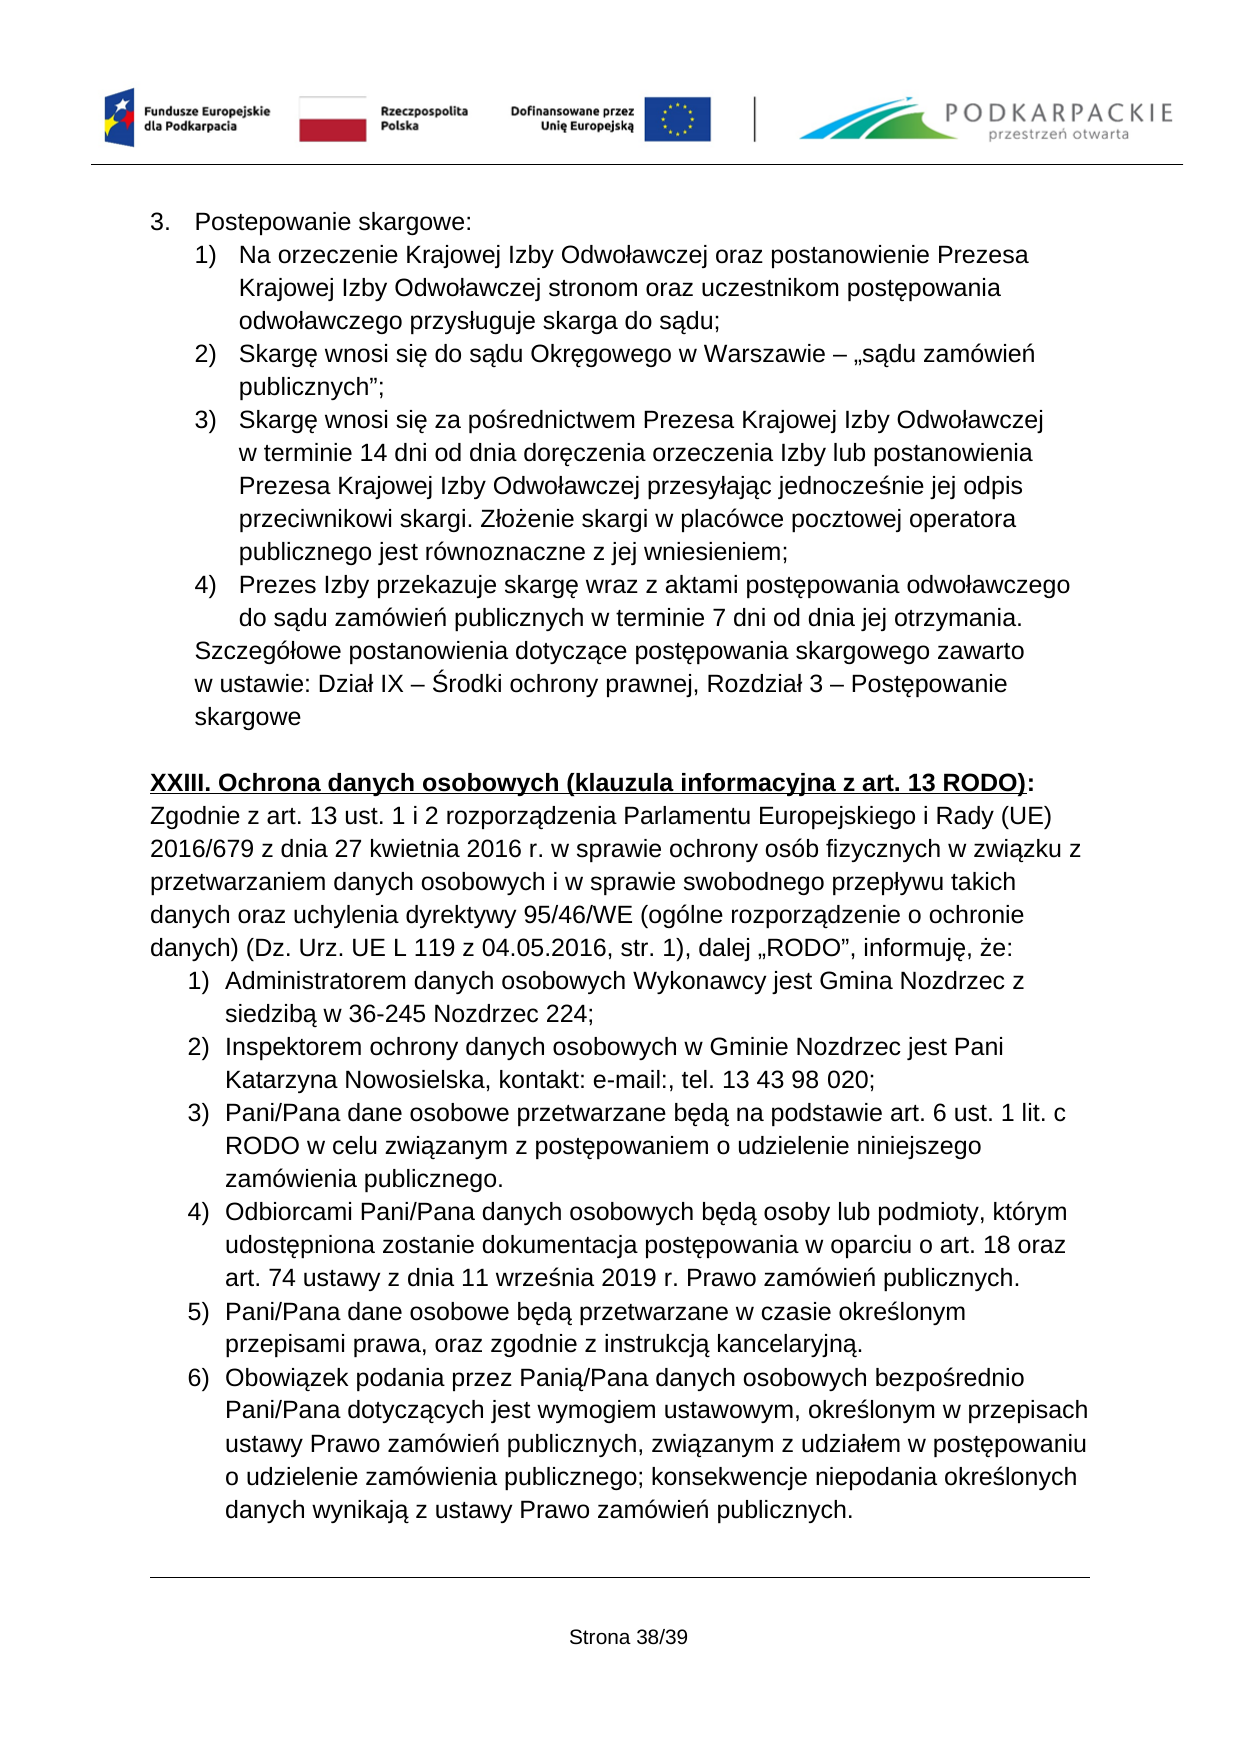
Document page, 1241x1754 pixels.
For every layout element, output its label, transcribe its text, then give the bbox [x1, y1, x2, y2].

text Szczegółowe postanowienia dotyczące postępowania skargowego zawarto w ustawie: Dział IX – Środki ochrony prawnej, Rozdział 3 – Postępowanie skargowe [194, 636, 1090, 731]
text Zgodnie z art. 13 ust. 1 i 2 rozporządzenia Parlamentu Europejskiego i Rady (UE) 2016/679 z dnia 27 kwietnia 2016 r. w sprawie ochrony osób fizycznych w związku z przetwarzaniem danych osobowych i w sprawie swobodnego przepływu takich danych oraz uchylenia dyrektywy 95/46/WE (ogólne rozporządzenie o ochronie danych) (Dz. Urz. UE L 119 z 04.05.2016, str. 1), dalej „RODO”, informuję, że: [150, 801, 1090, 962]
list Skargę wnosi się do sądu Okręgowego w Warszawie – „sądu zamówień publicznych”; [194, 339, 1090, 401]
list Postepowanie skargowe: [150, 207, 1090, 236]
list Obowiązek podania przez Panią/Pana danych osobowych bezpośrednio Pani/Pana dotyczących jest wymogiem ustawowym, określonym w przepisach ustawy Prawo zamówień publicznych, związanym z udziałem w postępowaniu o udzielenie zamówienia publicznego; konsekwencje niepodania określonych danych wynikają z ustawy Prawo zamówień publicznych. [187, 1362, 1090, 1523]
list Pani/Pana dane osobowe przetwarzane będą na podstawie art. 6 ust. 1 lit. c RODO w celu związanym z postępowaniem o udzielenie niniejszego zamówienia publicznego. [187, 1098, 1090, 1193]
list Prezes Izby przekazuje skargę wraz z aktami postępowania odwoławczego do sądu zamówień publicznych w terminie 7 dni od dnia jej otrzymania. [194, 570, 1090, 632]
list Pani/Pana dane osobowe będą przetwarzane w czasie określonym przepisami prawa, oraz zgodnie z instrukcją kancelaryjną. [187, 1296, 1090, 1358]
list Odbiorcami Pani/Pana danych osobowych będą osoby lub podmioty, którym udostępniona zostanie dokumentacja postępowania w oparciu o art. 18 oraz art. 74 ustawy z dnia 11 września 2019 r. Prawo zamówień publicznych. [187, 1197, 1090, 1292]
list Inspektorem ochrony danych osobowych w Gminie Nozdrzec jest Pani Katarzyna Nowosielska, kontakt: e-mail:, tel. 13 43 98 020; [187, 1032, 1090, 1094]
list Na orzeczenie Krajowej Izby Odwoławczej oraz postanowienie Prezesa Krajowej Izby Odwoławczej stronom oraz uczestnikom postępowania odwoławczego przysługuje skarga do sądu; [194, 240, 1090, 334]
list Administratorem danych osobowych Wykonawcy jest Gmina Nozdrzec z siedzibą w 36-245 Nozdrzec 224; [187, 966, 1090, 1028]
picture [91, 73, 1187, 162]
text XXIII. Ochrona danych osobowych (klauzula informacyjna z art. 13 RODO): [150, 768, 1090, 797]
list Skargę wnosi się za pośrednictwem Prezesa Krajowej Izby Odwoławczej w terminie 14 dni od dnia doręczenia orzeczenia Izby lub postanowienia Prezesa Krajowej Izby Odwoławczej przesyłając jednocześnie jej odpis przeciwnikowi skargi. Złożenie skargi w placówce pocztowej operatora publicznego jest równoznaczne z jej wniesieniem; [194, 405, 1090, 566]
